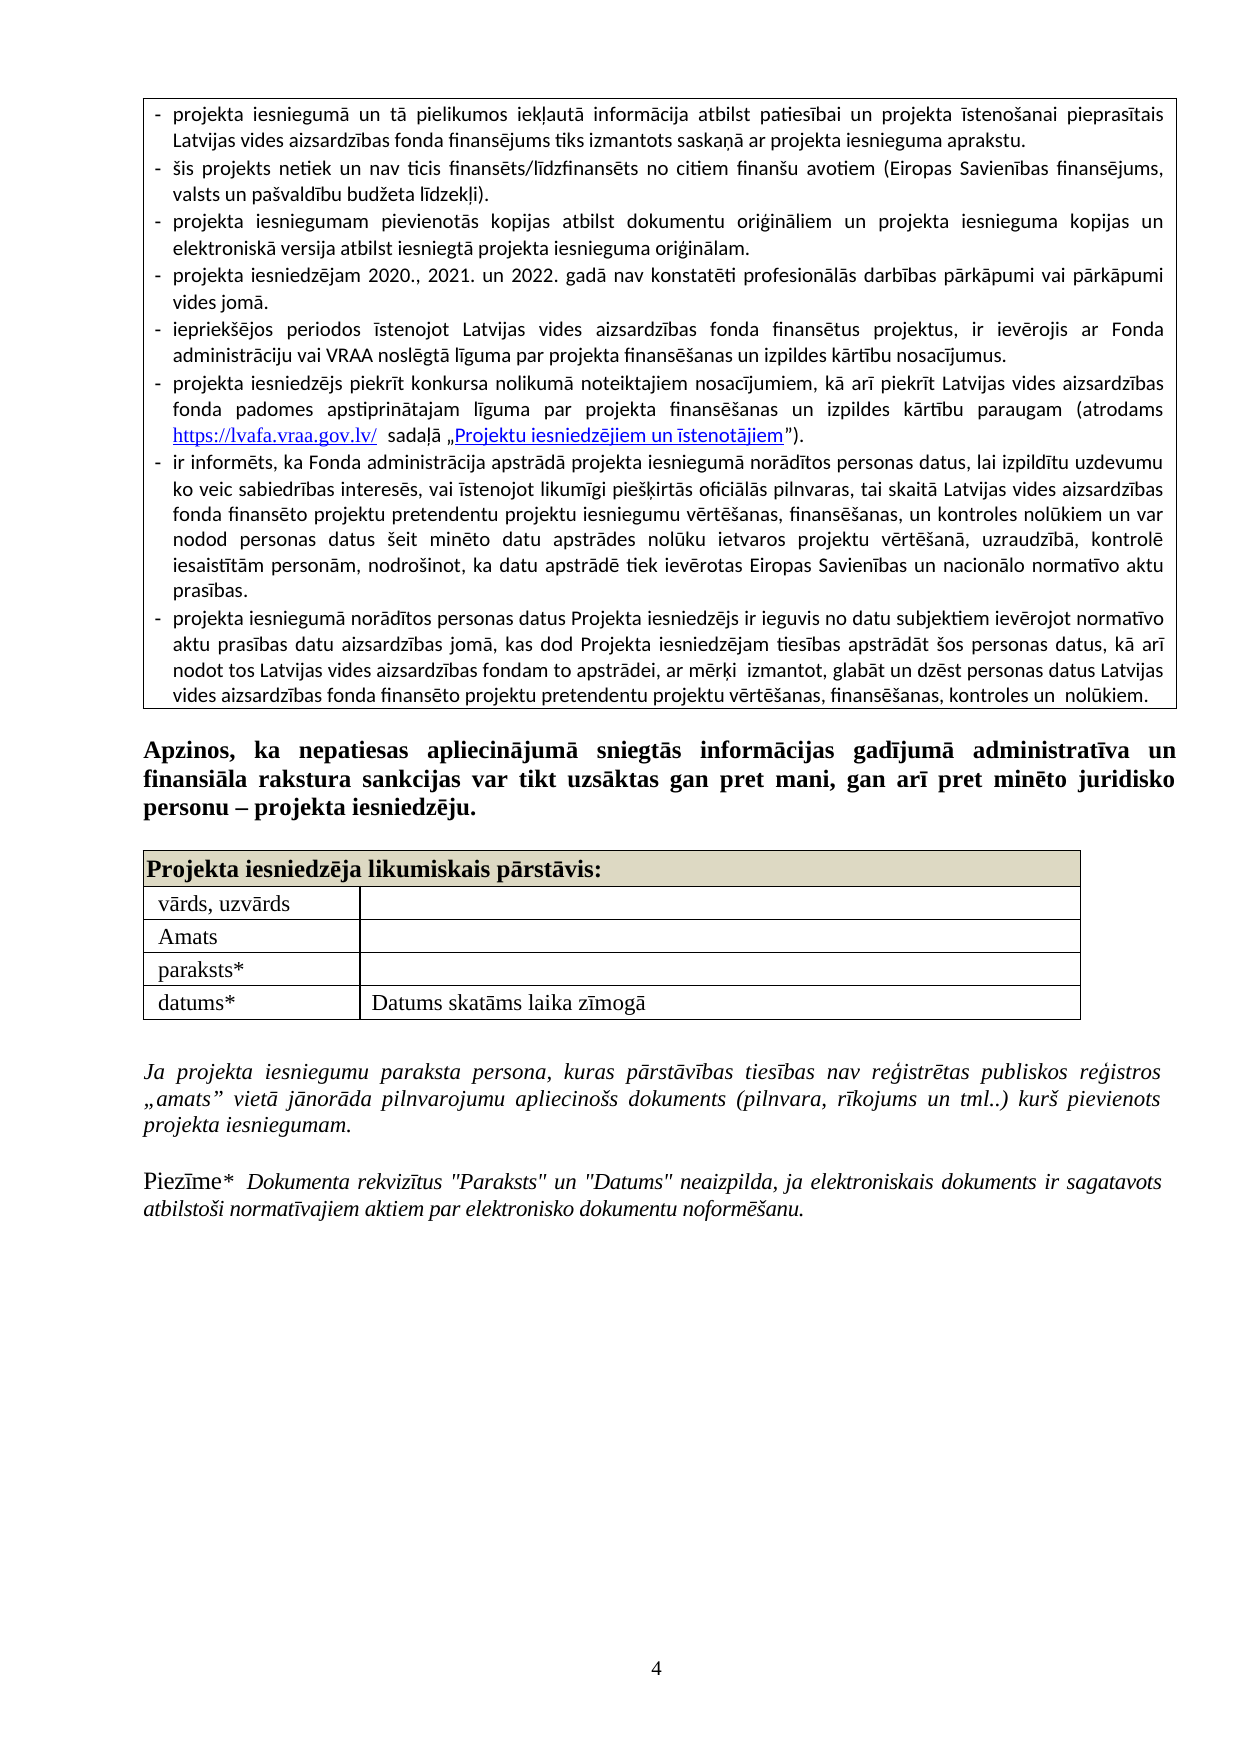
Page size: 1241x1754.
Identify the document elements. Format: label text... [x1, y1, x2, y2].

text Apzinos, ka nepatiesas apliecinājumā sniegtās informācijas gadījumā administratīva un finansiāla rakstura sankcijas var tikt uzsāktas gan pret mani, gan arī pret minēto juridisko personu – projekta iesniedzēju. [143, 735, 1177, 821]
table_cell vārds, uzvārds [144, 887, 359, 919]
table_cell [144, 99, 1176, 708]
text Ja projekta iesniegumu paraksta persona, kuras pārstāvības tiesības nav reģistrētas publiskos reģistros „amats” vietā jānorāda pilnvarojumu apliecinošs dokuments (pilnvara, rīkojums un tml..) kurš pievienots projekta iesniegumam. [143, 1058, 1162, 1137]
text Piezīme* Dokumenta rekvizītus "Paraksts" un "Datums" neaizpilda, ja elektroniskais dokuments ir sagatavots atbilstoši normatīvajiem aktiem par elektronisko dokumentu noformēšanu. [143, 1166, 1162, 1221]
table_cell Amats [144, 920, 359, 952]
table_header Projekta iesniedzēja likumiskais pārstāvis: [144, 851, 1080, 886]
table_cell paraksts* [144, 953, 359, 985]
table_cell [361, 920, 1080, 952]
table_cell [361, 953, 1080, 985]
table_cell datums* [144, 986, 359, 1018]
table_cell [361, 887, 1080, 919]
table_cell Datums skatāms laika zīmogā [361, 986, 1080, 1018]
